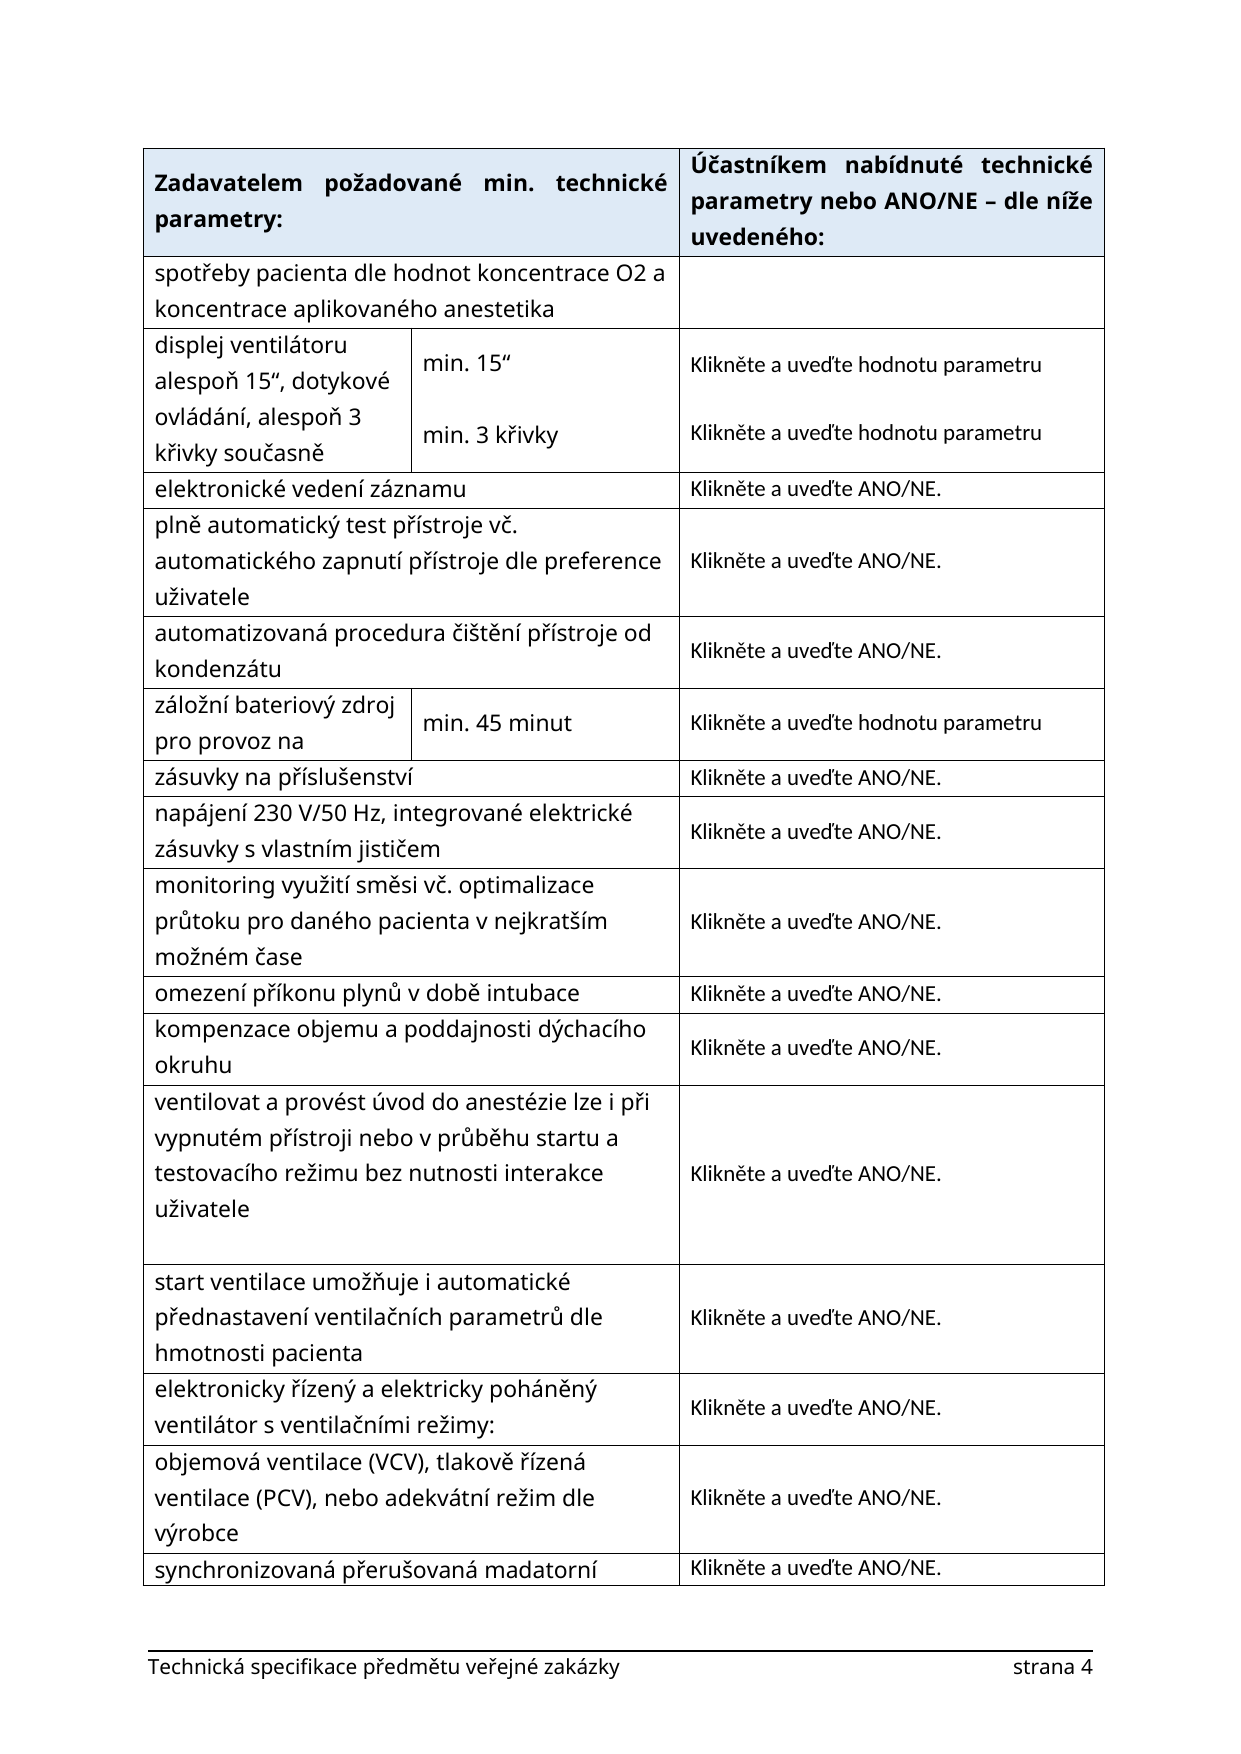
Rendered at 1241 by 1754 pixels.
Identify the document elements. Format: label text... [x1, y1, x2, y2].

table_cell objemová ventilace (VCV), tlakově řízená ventilace (PCV), nebo adekvátní režim dle výrobce [144, 1446, 679, 1552]
table_cell zásuvky na příslušenství [144, 761, 679, 796]
table_cell automatizovaná procedura čištění přístroje od kondenzátu [144, 617, 679, 688]
table_header Účastníkem nabídnuté technické parametry nebo ANO/NE – dle níže uvedeného: [680, 149, 1104, 256]
table_cell záložní bateriový zdroj pro provoz na [144, 689, 411, 760]
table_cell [144, 257, 679, 328]
table_cell elektronické vedení záznamu [144, 473, 679, 508]
table_header Zadavatelem požadované min. technické parametry: [144, 149, 679, 256]
table_cell plně automatický test přístroje vč. automatického zapnutí přístroje dle preference uživatele [144, 509, 679, 616]
table_cell displej ventilátoru alespoň 15“, dotykové ovládání, alespoň 3 křivky současně [144, 329, 411, 472]
table_cell ventilovat a provést úvod do anestézie lze i při vypnutém přístroji nebo v průběhu startu a testovacího režimu bez nutnosti interakce uživatele [144, 1086, 679, 1264]
table_cell min. 15“ min. 3 křivky [412, 329, 679, 472]
table_cell omezení příkonu plynů v době intubace [144, 977, 679, 1012]
table_cell start ventilace umožňuje i automatické přednastavení ventilačních parametrů dle hmotnosti pacienta [144, 1265, 679, 1372]
table_cell elektronicky řízený a elektricky poháněný ventilátor s ventilačními režimy: [144, 1374, 679, 1444]
table_cell monitoring využití směsi vč. optimalizace průtoku pro daného pacienta v nejkratším možném čase [144, 869, 679, 976]
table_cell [144, 1554, 679, 1585]
table_cell kompenzace objemu a poddajnosti dýchacího okruhu [144, 1014, 679, 1084]
table_cell napájení 230 V/50 Hz, integrované elektrické zásuvky s vlastním jističem [144, 797, 679, 868]
table_cell min. 45 minut [412, 689, 679, 760]
